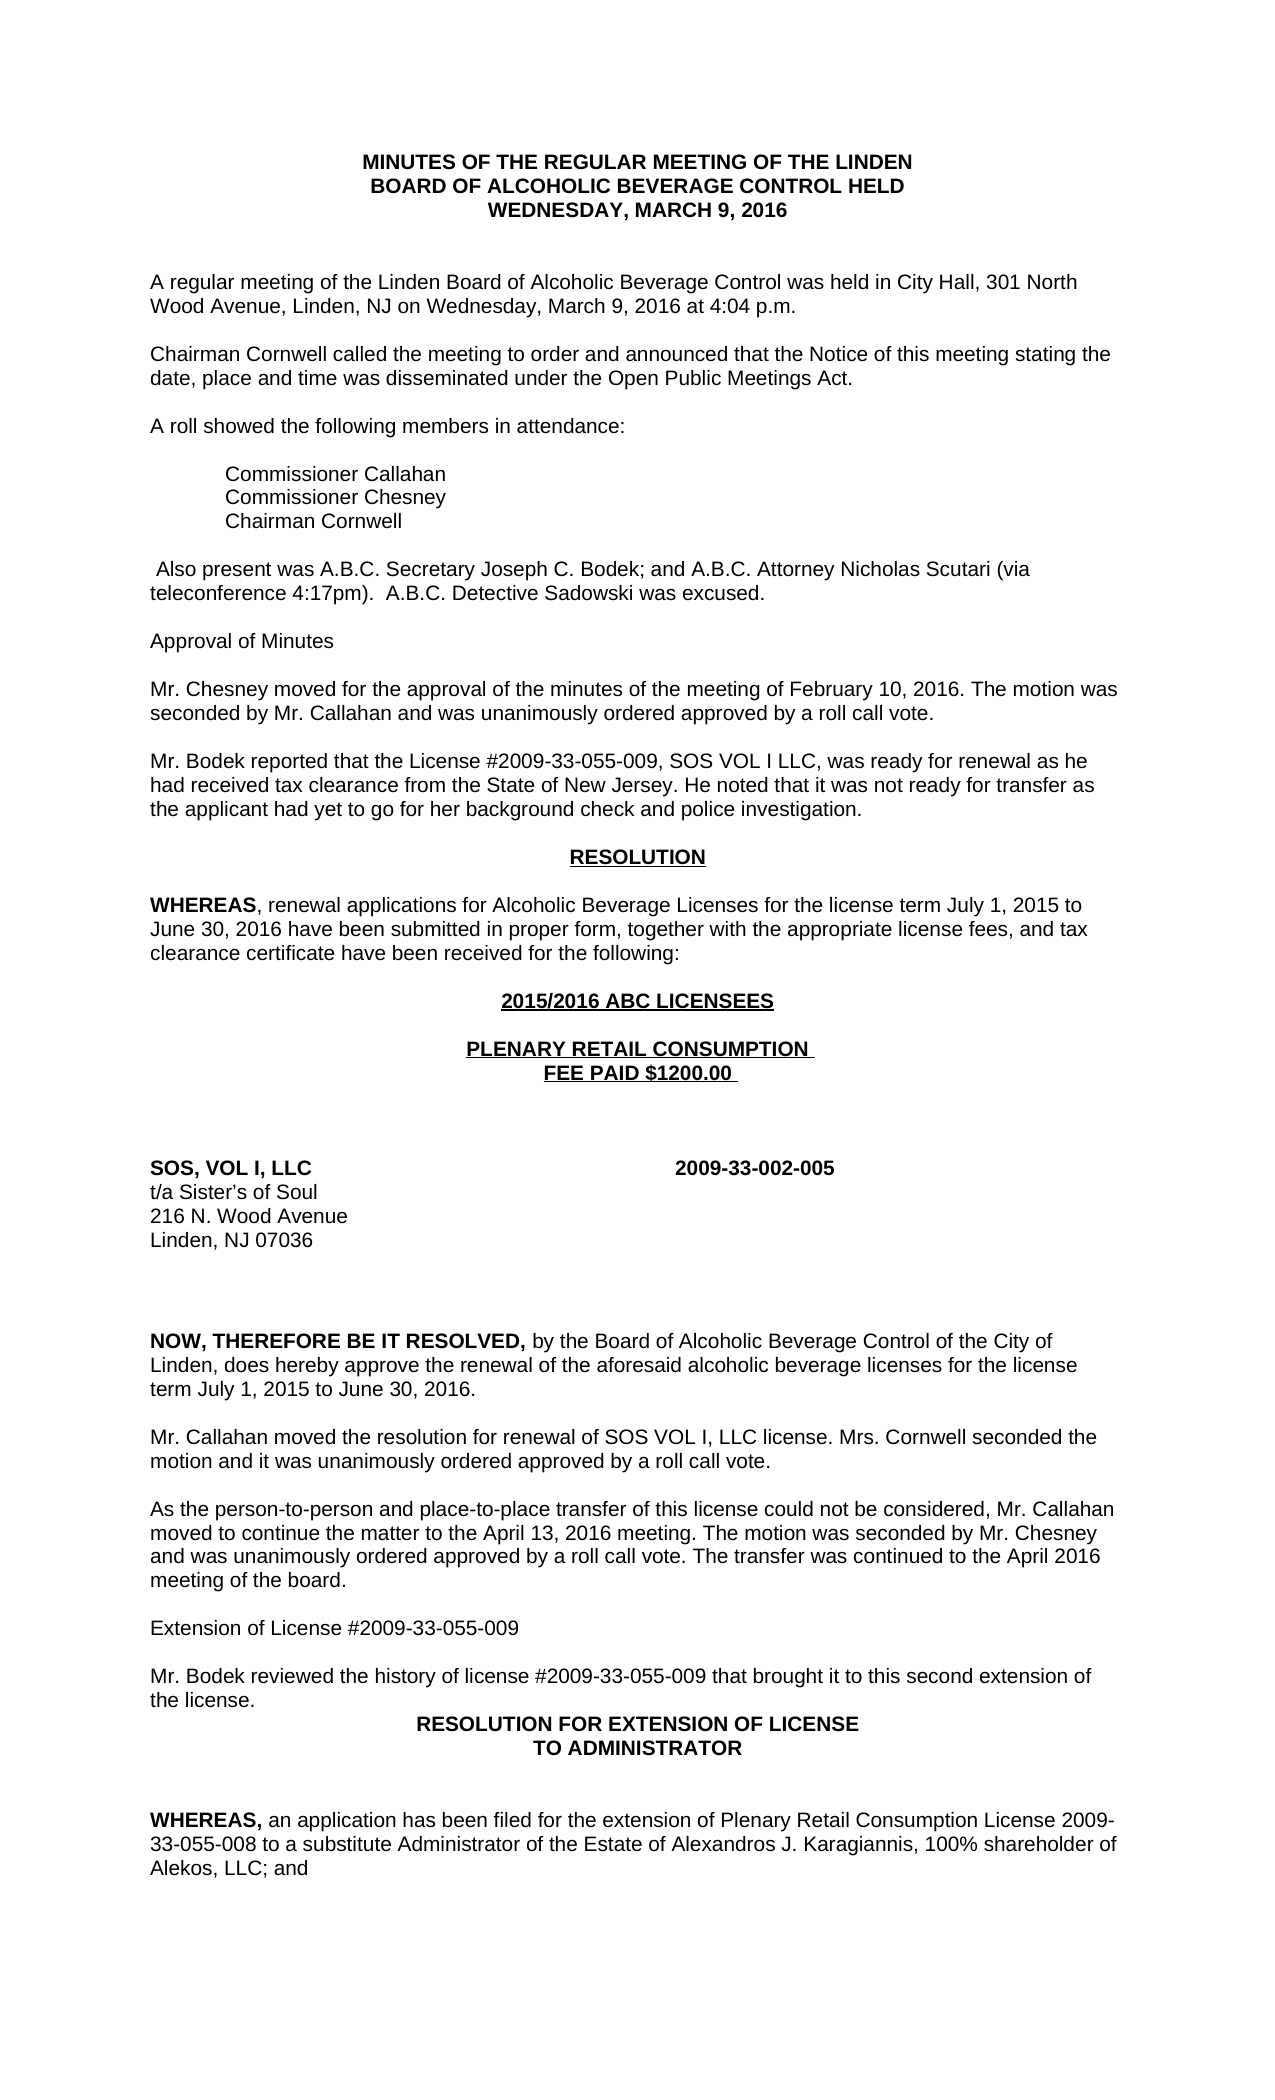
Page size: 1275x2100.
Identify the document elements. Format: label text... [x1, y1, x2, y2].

text Mr. Chesney moved for the approval of the minutes of the meeting of February 10, 2016. The motion was seconded by Mr. Callahan and was unanimously ordered approved by a roll call vote. [150, 677, 1125, 725]
text Extension of License #2009-33-055-009 [150, 1616, 1125, 1640]
text Approval of Minutes [150, 629, 1125, 653]
text NOW, THEREFORE BE IT RESOLVED, by the Board of Alcoholic Beverage Control of the City of Linden, does hereby approve the renewal of the aforesaid alcoholic beverage licenses for the license term July 1, 2015 to June 30, 2016. [150, 1329, 1125, 1401]
text Commissioner Chesney [150, 485, 1125, 509]
text Linden, NJ 07036 [150, 1228, 1125, 1252]
text MINUTES OF THE REGULAR MEETING OF THE LINDEN [150, 150, 1125, 174]
text Mr. Callahan moved the resolution for renewal of SOS VOL I, LLC license. Mrs. Cornwell seconded the motion and it was unanimously ordered approved by a roll call vote. [150, 1424, 1125, 1472]
text 216 N. Wood Avenue [150, 1204, 1125, 1228]
text Mr. Bodek reported that the License #2009-33-055-009, SOS VOL I LLC, was ready for renewal as he had received tax clearance from the State of New Jersey. He noted that it was not ready for transfer as the applicant had yet to go for her background check and police investigation. [150, 749, 1125, 821]
text PLENARY RETAIL CONSUMPTION [150, 1036, 1125, 1060]
text BOARD OF ALCOHOLIC BEVERAGE CONTROL HELD [150, 174, 1125, 198]
text 2015/2016 ABC LICENSEES [150, 988, 1125, 1012]
text Commissioner Callahan [150, 461, 1125, 485]
text Chairman Cornwell called the meeting to order and announced that the Notice of this meeting stating the date, place and time was disseminated under the Open Public Meetings Act. [150, 342, 1125, 389]
text As the person-to-person and place-to-place transfer of this license could not be considered, Mr. Callahan moved to continue the matter to the April 13, 2016 meeting. The motion was seconded by Mr. Chesney and was unanimously ordered approved by a roll call vote. The transfer was continued to the April 2016 meeting of the board. [150, 1496, 1125, 1592]
text A regular meeting of the Linden Board of Alcoholic Beverage Control was held in City Hall, 301 North Wood Avenue, Linden, NJ on Wednesday, March 9, 2016 at 4:04 p.m. [150, 270, 1125, 318]
text WHEREAS, an application has been filed for the extension of Plenary Retail Consumption License 2009-33-055-008 to a substitute Administrator of the Estate of Alexandros J. Karagiannis, 100% shareholder of Alekos, LLC; and [150, 1808, 1125, 1880]
text Mr. Bodek reviewed the history of license #2009-33-055-009 that brought it to this second extension of the license. [150, 1664, 1125, 1712]
subtitle WHEREAS, renewal applications for Alcoholic Beverage Licenses for the license term July 1, 2015 to June 30, 2016 have been submitted in proper form, together with the appropriate license fees, and tax clearance certificate have been received for the following: [150, 893, 1125, 964]
text Chairman Cornwell [150, 509, 1125, 533]
text A roll showed the following members in attendance: [150, 413, 1125, 437]
text RESOLUTION FOR EXTENSION OF LICENSE [150, 1712, 1125, 1736]
text TO ADMINISTRATOR [150, 1736, 1125, 1760]
text FEE PAID $1200.00 [150, 1060, 1125, 1084]
text SOS, VOL I, LLC 2009-33-002-005 [150, 1156, 1125, 1180]
text WEDNESDAY, MARCH 9, 2016 [150, 198, 1125, 222]
text RESOLUTION [150, 845, 1125, 869]
text t/a Sister’s of Soul [150, 1180, 1125, 1204]
text Also present was A.B.C. Secretary Joseph C. Bodek; and A.B.C. Attorney Nicholas Scutari (via teleconference 4:17pm). A.B.C. Detective Sadowski was excused. [150, 557, 1125, 605]
